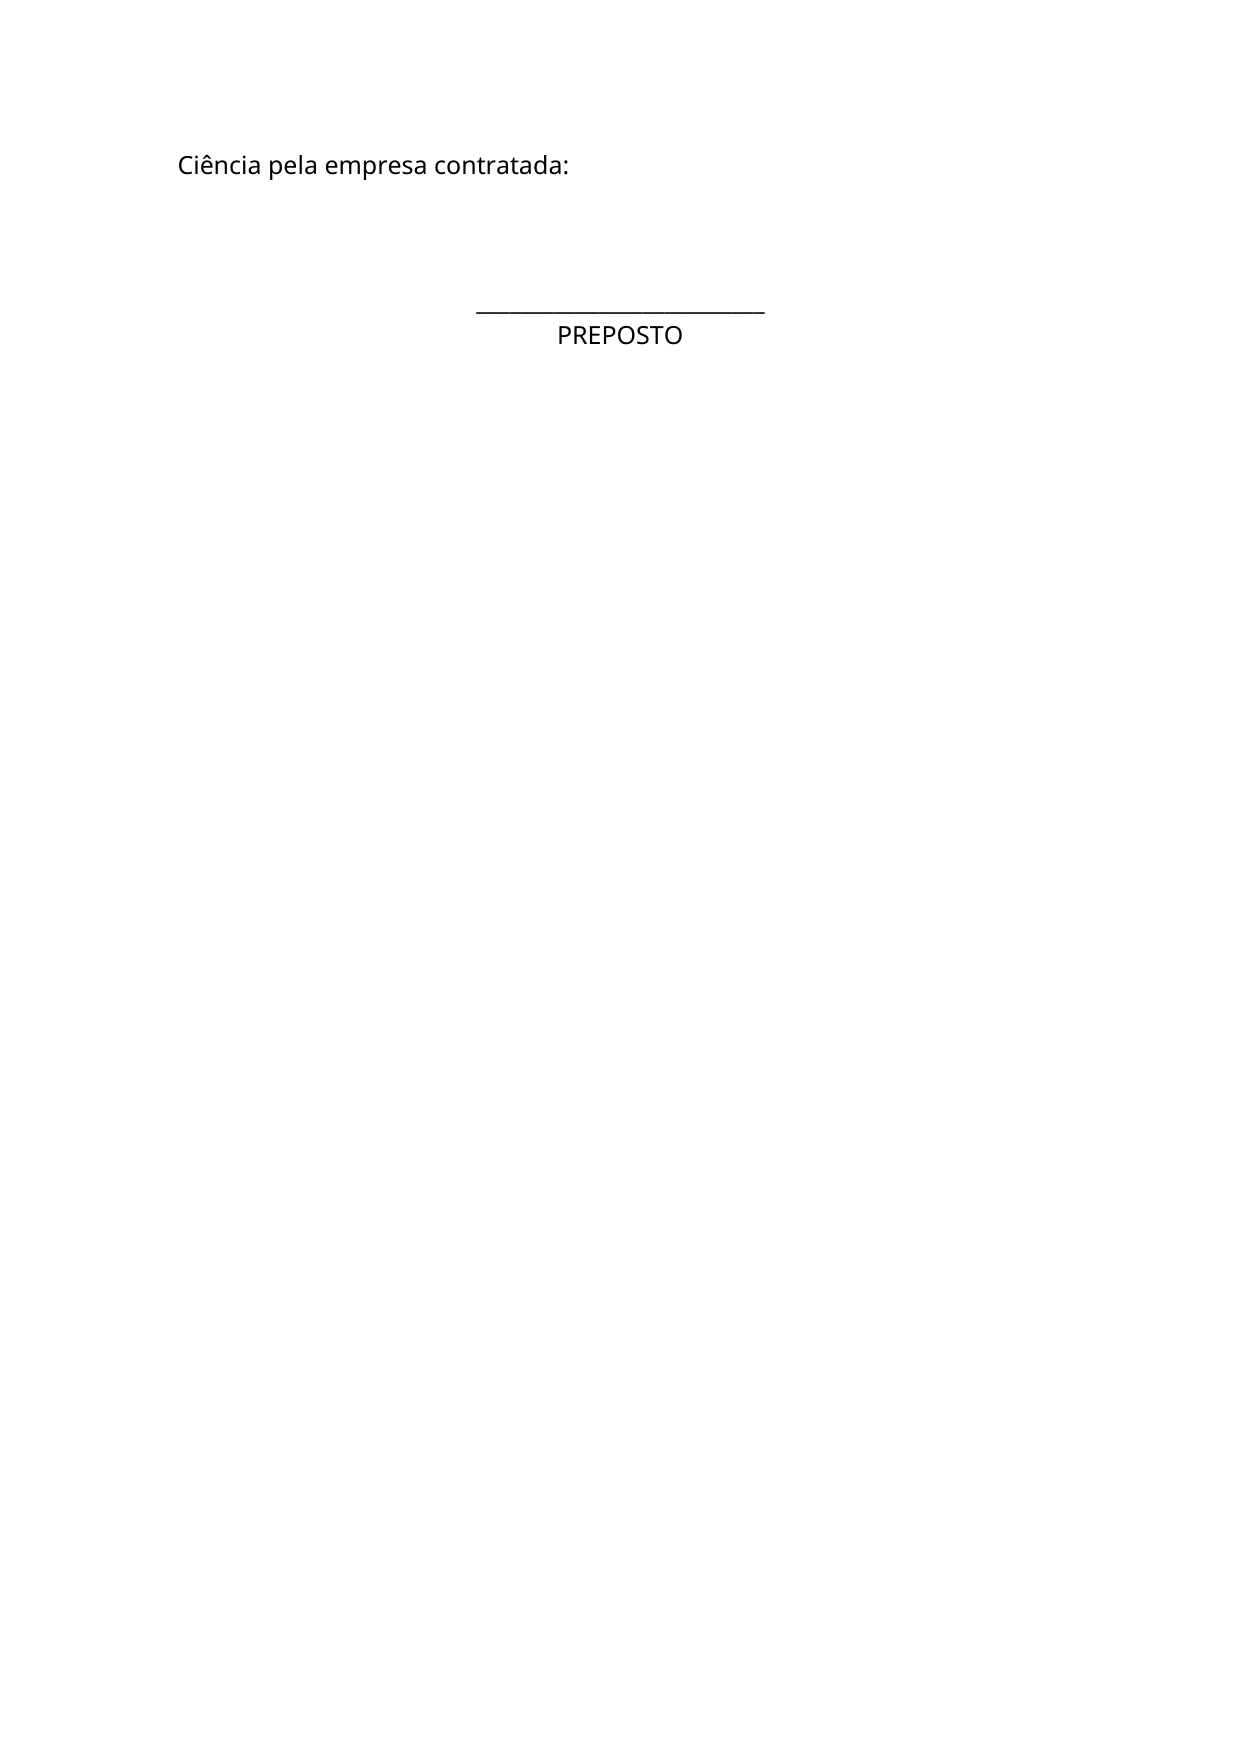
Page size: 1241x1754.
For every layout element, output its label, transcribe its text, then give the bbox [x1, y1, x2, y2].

text __________________________ [177, 284, 1063, 318]
text Ciência pela empresa contratada: [177, 148, 1063, 182]
text PREPOSTO [177, 318, 1063, 352]
